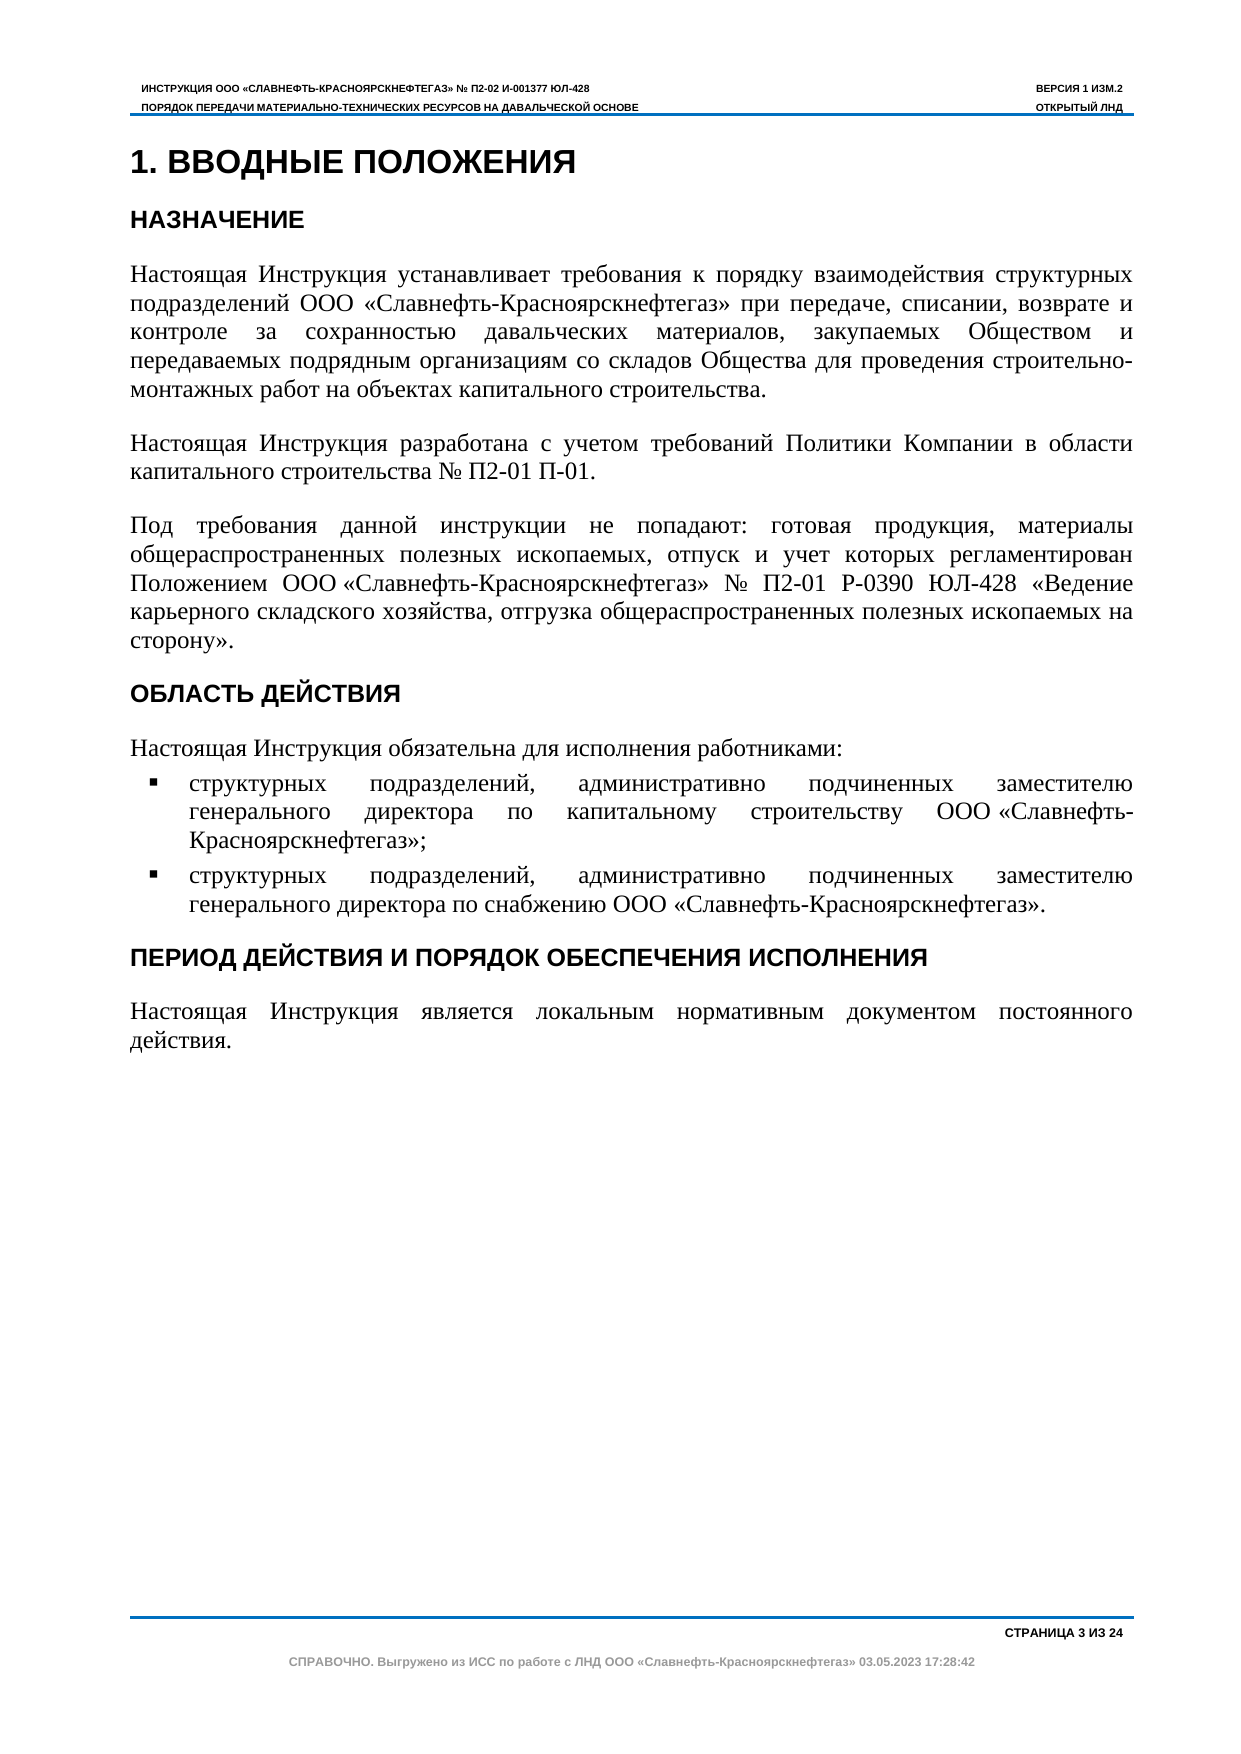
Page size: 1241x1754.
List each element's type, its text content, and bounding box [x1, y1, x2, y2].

list структурных подразделений, административно подчиненных заместителю генерального директора по капитальному строительству ООО «Славнефть-Красноярскнефтегаз»; [148, 768, 1134, 854]
text Настоящая Инструкция разработана с учетом требований Политики Компании в области капитального строительства № П2-01 П-01. [130, 428, 1134, 485]
subtitle ПЕРИОД ДЕЙСТВИЯ И ПОРЯДОК ОБЕСПЕЧЕНИЯ ИСПОЛНЕНИЯ [130, 943, 1134, 971]
subtitle ОБЛАСТЬ ДЕЙСТВИЯ [130, 679, 1134, 708]
subtitle НАЗНАЧЕНИЕ [130, 205, 1134, 234]
list структурных подразделений, административно подчиненных заместителю генерального директора по снабжению ООО «Славнефть-Красноярскнефтегаз». [148, 860, 1134, 918]
text Настоящая Инструкция является локальным нормативным документом постоянного действия. [130, 996, 1134, 1054]
subtitle 1. ВВОДНЫЕ ПОЛОЖЕНИЯ [130, 142, 1134, 180]
text Настоящая Инструкция обязательна для исполнения работниками: [130, 733, 1134, 761]
text Настоящая Инструкция устанавливает требования к порядку взаимодействия структурных подразделений ООО «Славнефть-Красноярскнефтегаз» при передаче, списании, возврате и контроле за сохранностью давальческих материалов, закупаемых Обществом и передаваемых подрядным организациям со складов Общества для проведения строительно-монтажных работ на объектах капитального строительства. [130, 259, 1134, 403]
text Под требования данной инструкции не попадают: готовая продукция, материалы общераспространенных полезных ископаемых, отпуск и учет которых регламентирован Положением ООО «Славнефть-Красноярскнефтегаз» № П2-01 Р-0390 ЮЛ-428 «Ведение карьерного складского хозяйства, отгрузка общераспространенных полезных ископаемых на сторону». [130, 510, 1134, 654]
